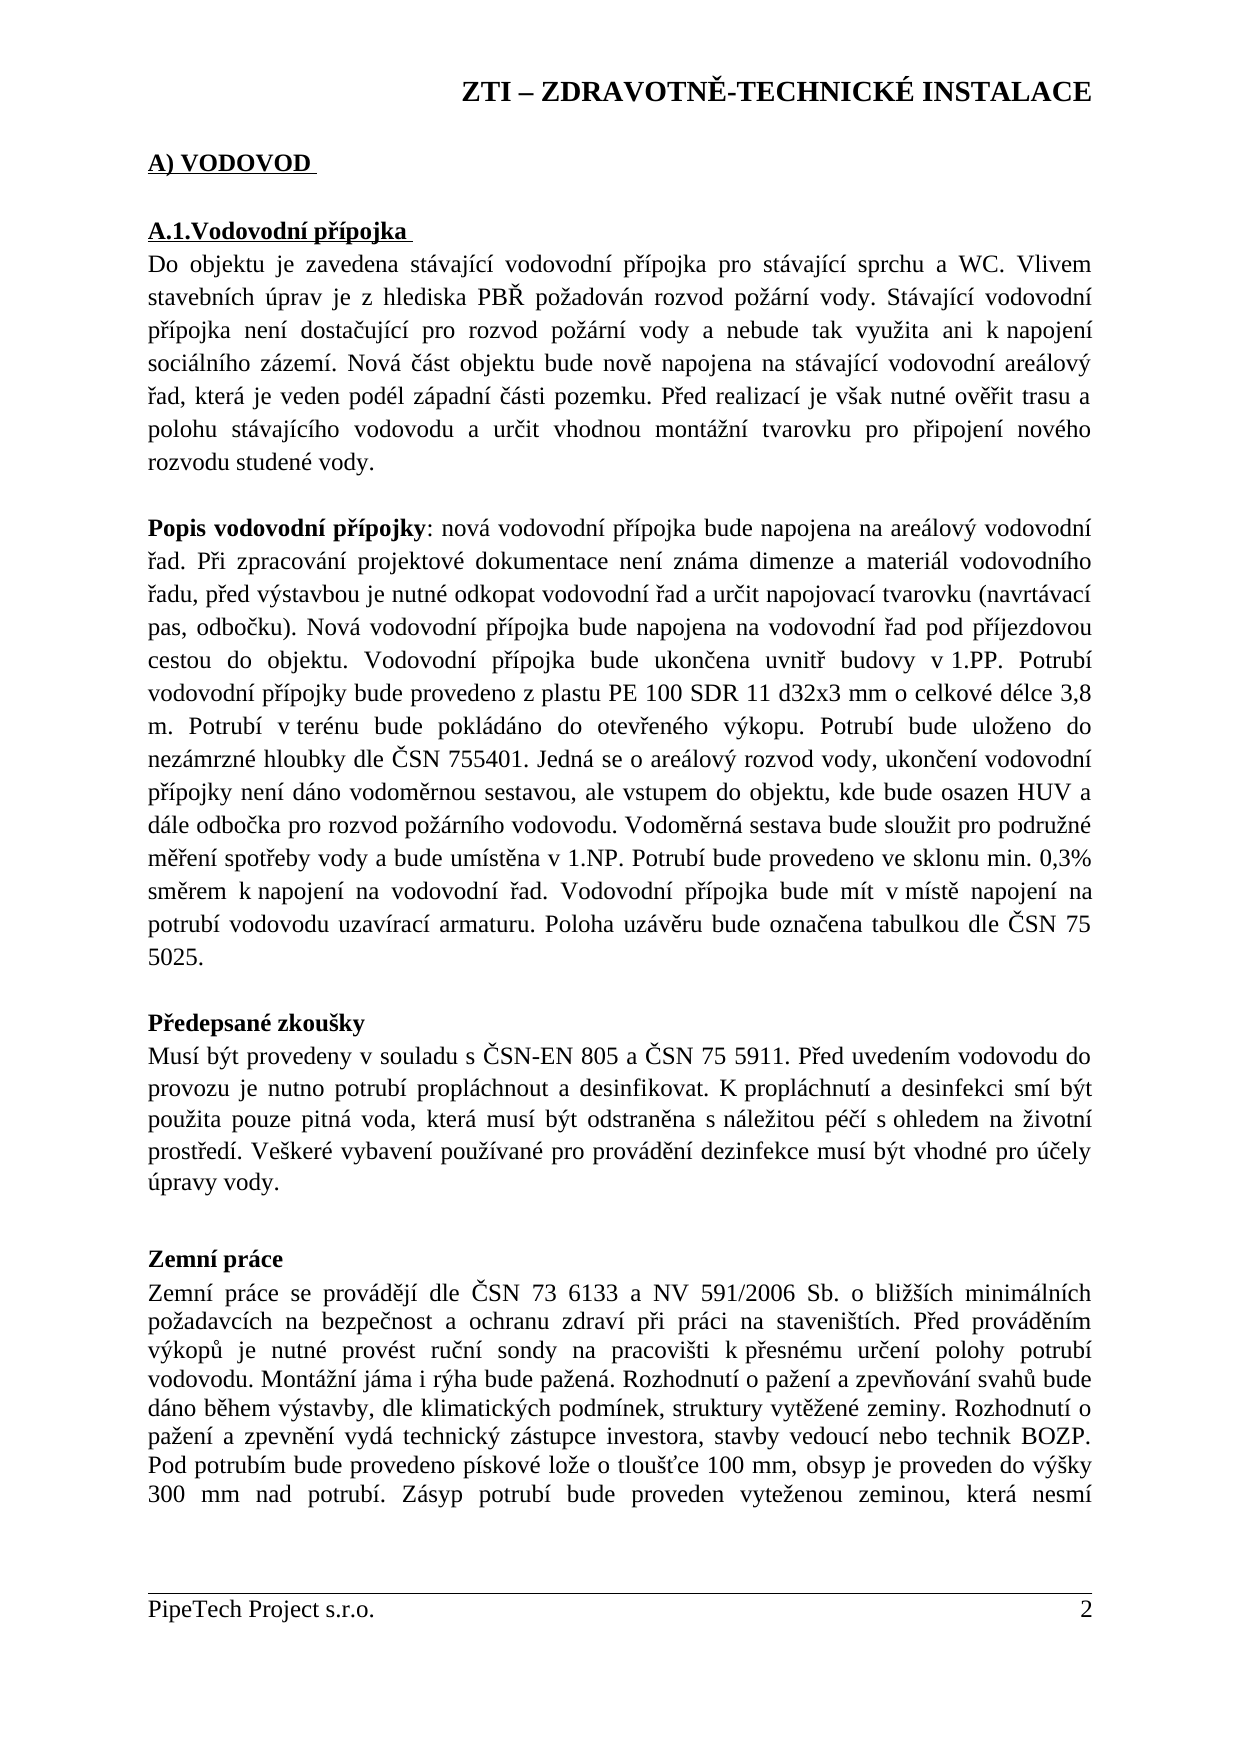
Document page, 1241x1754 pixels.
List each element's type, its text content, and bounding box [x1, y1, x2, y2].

text A.1.Vodovodní přípojka [148, 216, 1092, 244]
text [148, 1278, 1092, 1508]
text Zemní práce [148, 1244, 1092, 1273]
text Popis vodovodní přípojky: nová vodovodní přípojka bude napojena na areálový vodovodní řad. Při zpracování projektové dokumentace není známa dimenze a materiál vodovodního řadu, před výstavbou je nutné odkopat vodovodní řad a určit napojovací tvarovku (navrtávací pas, odbočku). Nová vodovodní přípojka bude napojena na vodovodní řad pod příjezdovou cestou do objektu. Vodovodní přípojka bude ukončena uvnitř budovy v 1.PP. Potrubí vodovodní přípojky bude provedeno z plastu PE 100 SDR 11 d32x3 mm o celkové délce 3,8 m. Potrubí v terénu bude pokládáno do otevřeného výkopu. Potrubí bude uloženo do nezámrzné hloubky dle ČSN 755401. Jedná se o areálový rozvod vody, ukončení vodovodní přípojky není dáno vodoměrnou sestavou, ale vstupem do objektu, kde bude osazen HUV a dále odbočka pro rozvod požárního vodovodu. Vodoměrná sestava bude sloužit pro podružné měření spotřeby vody a bude umístěna v 1.NP. Potrubí bude provedeno ve sklonu min. 0,3% směrem k napojení na vodovodní řad. Vodovodní přípojka bude mít v místě napojení na potrubí vodovodu uzavírací armaturu. Poloha uzávěru bude označena tabulkou dle ČSN 75 5025. [148, 513, 1092, 971]
subtitle A) VODOVOD [148, 148, 1092, 176]
text Do objektu je zavedena stávající vodovodní přípojka pro stávající sprchu a WC. Vlivem stavebních úprav je z hlediska PBŘ požadován rozvod požární vody. Stávající vodovodní přípojka není dostačující pro rozvod požární vody a nebude tak využita ani k napojení sociálního zázemí. Nová část objektu bude nově napojena na stávající vodovodní areálový řad, která je veden podél západní části pozemku. Před realizací je však nutné ověřit trasu a polohu stávajícího vodovodu a určit vhodnou montážní tvarovku pro připojení nového rozvodu studené vody. [148, 249, 1092, 476]
text Musí být provedeny v souladu s ČSN-EN 805 a ČSN 75 5911. Před uvedením vodovodu do provozu je nutno potrubí propláchnout a desinfikovat. K propláchnutí a desinfekci smí být použita pouze pitná voda, která musí být odstraněna s náležitou péčí s ohledem na životní prostředí. Veškeré vybavení používané pro provádění dezinfekce musí být vhodné pro účely úpravy vody. [148, 1041, 1092, 1196]
text Předepsané zkoušky [148, 1008, 1092, 1037]
